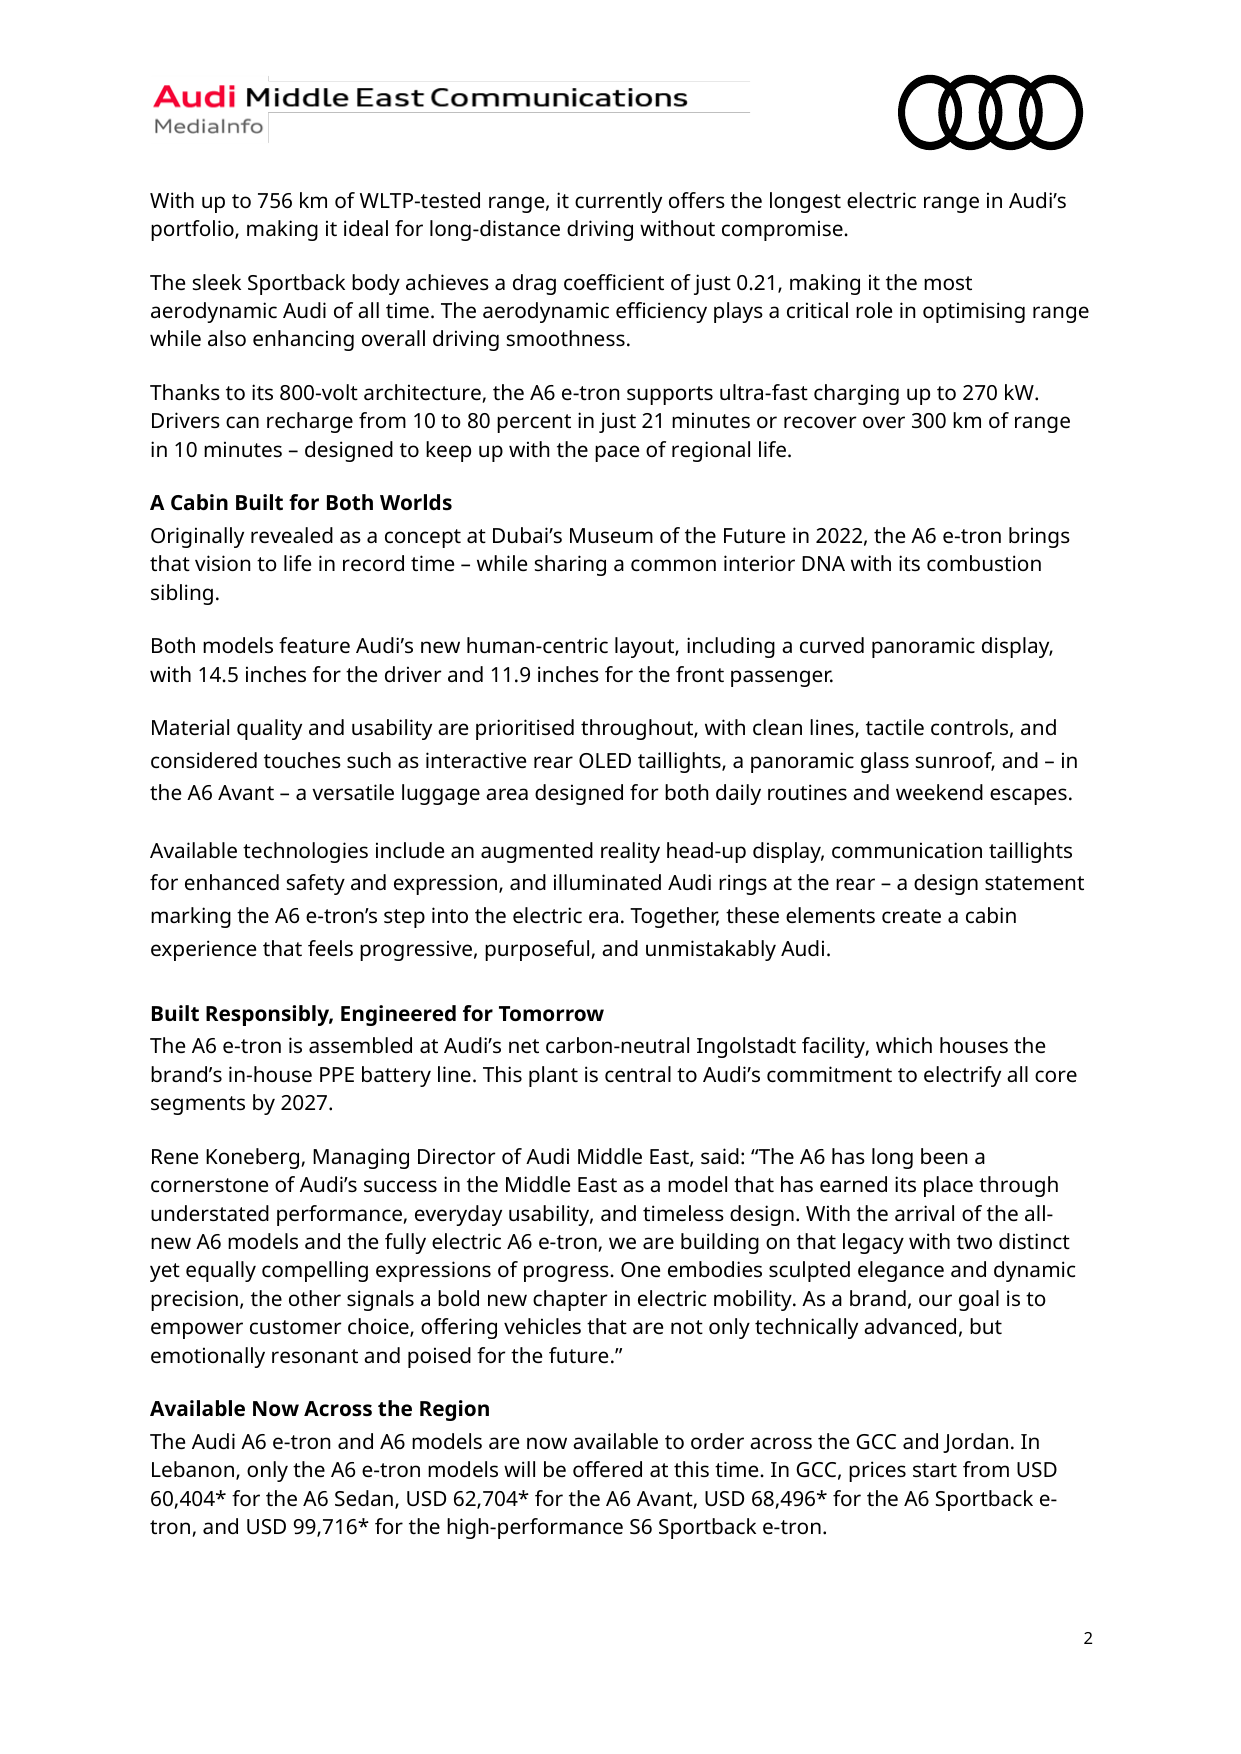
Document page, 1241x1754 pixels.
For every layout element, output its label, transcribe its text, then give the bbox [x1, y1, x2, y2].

list The sleek Sportback body achieves a drag coefficient of just 0.21, making it the most aerodynamic Audi of all time. The aerodynamic efficiency plays a critical role in optimising range while also enhancing overall driving smoothness. [150, 268, 1095, 353]
list The A6 e-tron is assembled at Audi’s net carbon-neutral Ingolstadt facility, which houses the brand’s in-house PPE battery line. This plant is central to Audi’s commitment to electrify all core segments by 2027. [150, 1032, 1095, 1117]
picture [150, 75, 750, 143]
list Originally revealed as a concept at Dubai’s Museum of the Future in 2022, the A6 e-tron brings that vision to life in record time – while sharing a common interior DNA with its combustion sibling. [150, 521, 1095, 606]
text A Cabin Built for Both Worlds [150, 488, 1093, 517]
list With up to 756 km of WLTP-tested range, it currently offers the longest electric range in Audi’s portfolio, making it ideal for long-distance driving without compromise. [150, 186, 1095, 243]
text Available Now Across the Region [150, 1394, 1093, 1423]
list Both models feature Audi’s new human-centric layout, including a curved panoramic display, with 14.5 inches for the driver and 11.9 inches for the front passenger. [150, 631, 1095, 688]
list Rene Koneberg, Managing Director of Audi Middle East, said: “The A6 has long been a cornerstone of Audi’s success in the Middle East as a model that has earned its place through understated performance, everyday usability, and timeless design. With the arrival of the all-new A6 models and the fully electric A6 e-tron, we are building on that legacy with two distinct yet equally compelling expressions of progress. One embodies sculpted elegance and dynamic precision, the other signals a bold new chapter in electric mobility. As a brand, our goal is to empower customer choice, offering vehicles that are not only technically advanced, but emotionally resonant and poised for the future.” [150, 1142, 1095, 1369]
list Thanks to its 800-volt architecture, the A6 e-tron supports ultra-fast charging up to 270 kW. Drivers can recharge from 10 to 80 percent in just 21 minutes or recover over 300 km of range in 10 minutes – designed to keep up with the pace of regional life. [150, 378, 1095, 463]
list Available technologies include an augmented reality head-up display, communication taillights for enhanced safety and expression, and illuminated Audi rings at the rear – a design statement marking the A6 e-tron’s step into the electric era. Together, these elements create a cabin experience that feels progressive, purposeful, and unmistakably Audi. Built Responsibly, Engineered for Tomorrow [150, 836, 1095, 1027]
list The Audi A6 e-tron and A6 models are now available to order across the GCC and Jordan. In Lebanon, only the A6 e-tron models will be offered at this time. In GCC, prices start from USD 60,404* for the A6 Sedan, USD 62,704* for the A6 Avant, USD 68,496* for the A6 Sportback e-tron, and USD 99,716* for the high-performance S6 Sportback e-tron. [150, 1427, 1095, 1541]
list Material quality and usability are prioritised throughout, with clean lines, tactile controls, and considered touches such as interactive rear OLED taillights, a panoramic glass sunroof, and – in the A6 Avant – a versatile luggage area designed for both daily routines and weekend escapes. [150, 713, 1095, 807]
